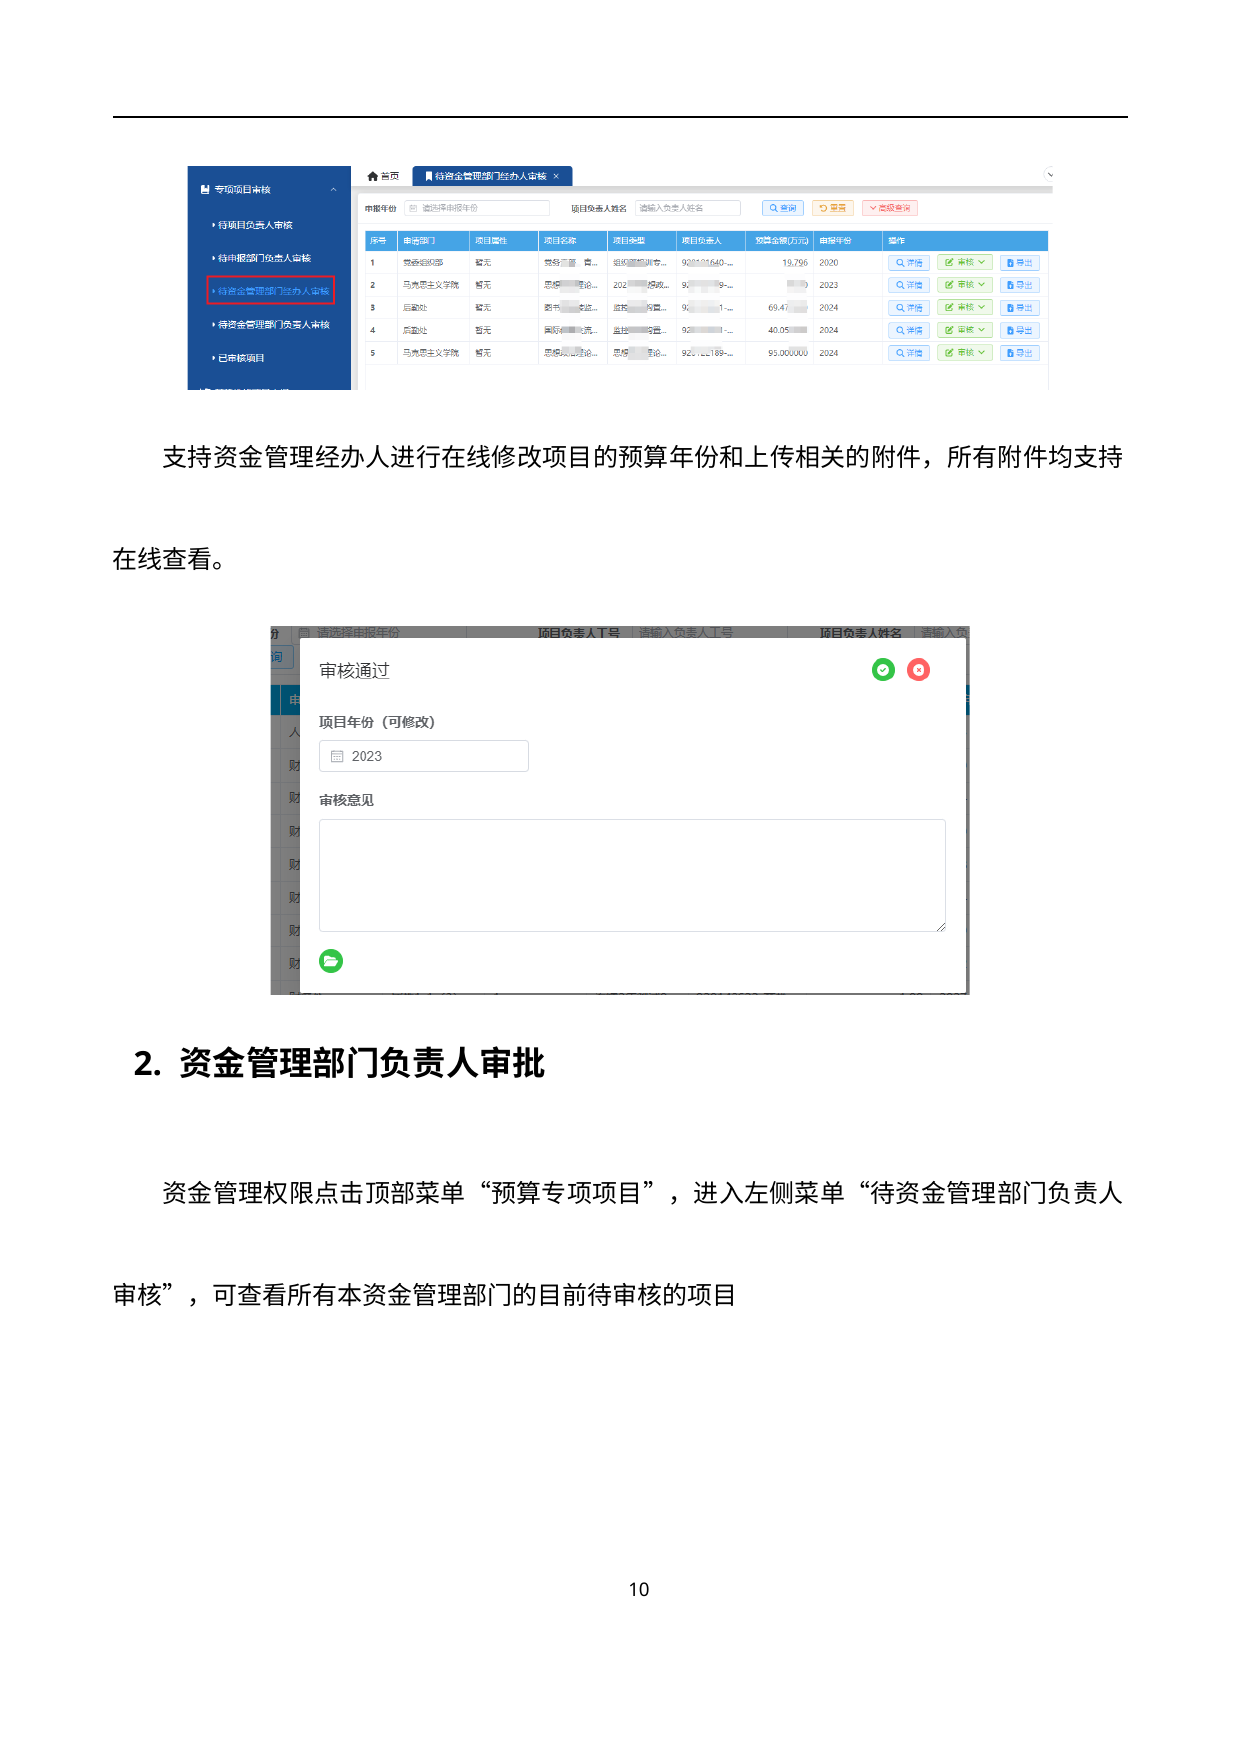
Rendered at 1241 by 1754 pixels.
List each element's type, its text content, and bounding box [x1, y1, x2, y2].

subtitle 资金管理部门负责人审批 [133, 1027, 1128, 1095]
text 支持资金管理经办人进行在线修改项目的预算年份和上传相关的附件，所有附件均支持在线查看。 [112, 422, 1128, 591]
picture [187, 166, 1053, 390]
picture [270, 626, 970, 995]
text 资金管理权限点击顶部菜单“预算专项项目”，进入左侧菜单“待资金管理部门负责人审核”，可查看所有本资金管理部门的目前待审核的项目 [112, 1157, 1128, 1327]
